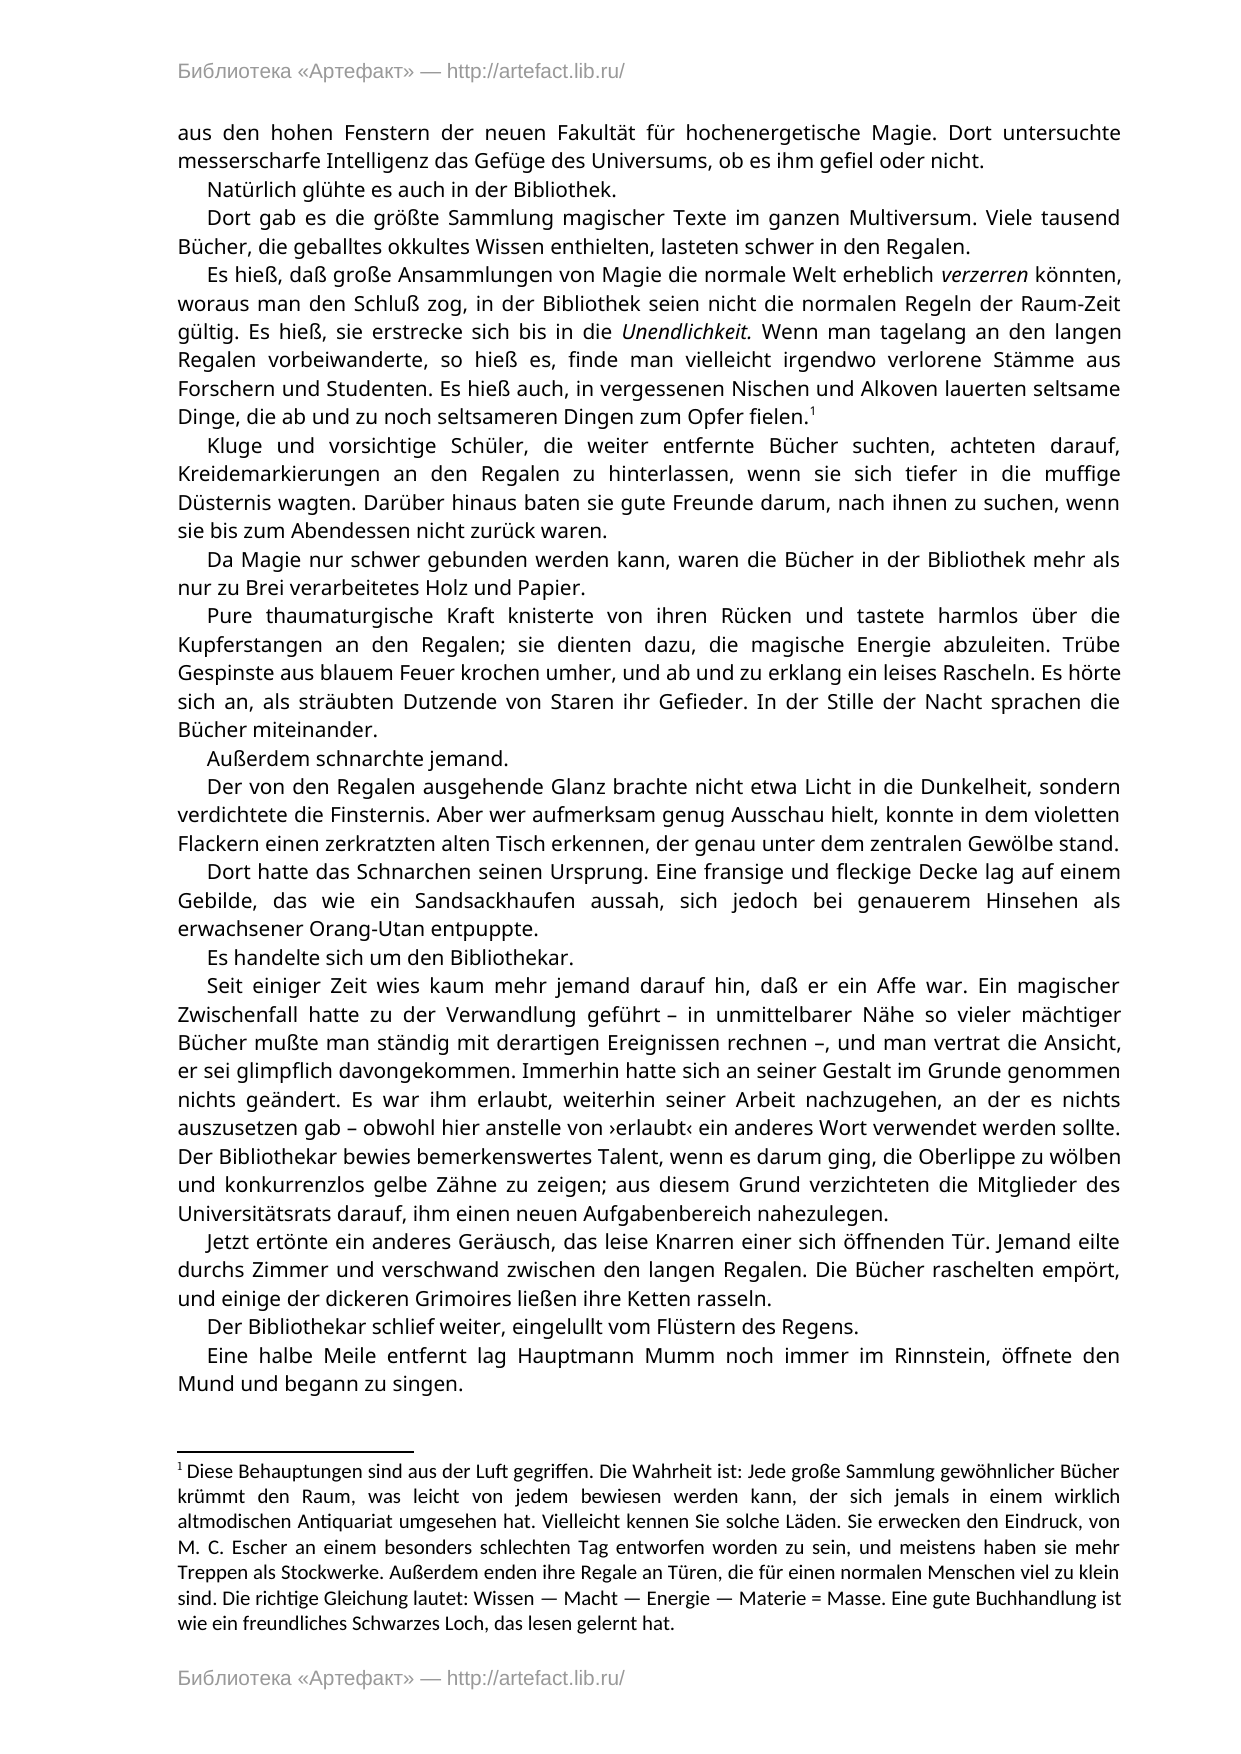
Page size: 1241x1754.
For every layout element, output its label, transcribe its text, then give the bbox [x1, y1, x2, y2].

text Seit einiger Zeit wies kaum mehr jemand darauf hin, daß er ein Affe war. Ein magischer Zwischenfall hatte zu der Verwandlung geführt – in unmittelbarer Nähe so vieler mächtiger Bücher mußte man ständig mit derartigen Ereignissen rechnen –, und man vertrat die Ansicht, er sei glimpflich davongekommen. Immerhin hatte sich an seiner Gestalt im Grunde genommen nichts geändert. Es war ihm erlaubt, weiterhin seiner Arbeit nachzugehen, an der es nichts auszusetzen gab – obwohl hier anstelle von ›erlaubt‹ ein anderes Wort verwendet werden sollte. Der Bibliothekar bewies bemerkenswertes Talent, wenn es darum ging, die Oberlippe zu wölben und konkurrenzlos gelbe Zähne zu zeigen; aus diesem Grund verzichteten die Mitglieder des Universitätsrats darauf, ihm einen neuen Aufgabenbereich nahezulegen. [177, 971, 1122, 1227]
text Pure thaumaturgische Kraft knisterte von ihren Rücken und tastete harmlos über die Kupferstangen an den Regalen; sie dienten dazu, die magische Energie abzuleiten. Trübe Gespinste aus blauem Feuer krochen umher, und ab und zu erklang ein leises Rascheln. Es hörte sich an, als sträubten Dutzende von Staren ihr Gefieder. In der Stille der Nacht sprachen die Bücher miteinander. [177, 602, 1122, 744]
text Eine halbe Meile entfernt lag Hauptmann Mumm noch immer im Rinnstein, öffnete den Mund und begann zu singen. [177, 1341, 1122, 1398]
text Der von den Regalen ausgehende Glanz brachte nicht etwa Licht in die Dunkelheit, sondern verdichtete die Finsternis. Aber wer aufmerksam genug Ausschau hielt, konnte in dem violetten Flackern einen zerkratzten alten Tisch erkennen, der genau unter dem zentralen Gewölbe stand. [177, 772, 1122, 857]
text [177, 118, 1122, 175]
text Natürlich glühte es auch in der Bibliothek. [177, 175, 1122, 203]
text Dort gab es die größte Sammlung magischer Texte im ganzen Multiversum. Viele tausend Bücher, die geballtes okkultes Wissen enthielten, lasteten schwer in den Regalen. [177, 203, 1122, 260]
text Es handelte sich um den Bibliothekar. [177, 943, 1122, 971]
text Kluge und vorsichtige Schüler, die weiter entfernte Bücher suchten, achteten darauf, Kreidemarkierungen an den Regalen zu hinterlassen, wenn sie sich tiefer in die muffige Düsternis wagten. Darüber hinaus baten sie gute Freunde darum, nach ihnen zu suchen, wenn sie bis zum Abendessen nicht zurück waren. [177, 431, 1122, 545]
text Dort hatte das Schnarchen seinen Ursprung. Eine fransige und fleckige Decke lag auf einem Gebilde, das wie ein Sandsackhaufen aussah, sich jedoch bei genauerem Hinsehen als erwachsener Orang-Utan entpuppte. [177, 857, 1122, 943]
text Da Magie nur schwer gebunden werden kann, waren die Bücher in der Bibliothek mehr als nur zu Brei verarbeitetes Holz und Papier. [177, 545, 1122, 602]
text Der Bibliothekar schlief weiter, eingelullt vom Flüstern des Regens. [177, 1312, 1122, 1341]
text Jetzt ertönte ein anderes Geräusch, das leise Knarren einer sich öffnenden Tür. Jemand eilte durchs Zimmer und verschwand zwischen den langen Regalen. Die Bücher raschelten empört, und einige der dickeren Grimoires ließen ihre Ketten rasseln. [177, 1227, 1122, 1312]
text Außerdem schnarchte jemand. [177, 744, 1122, 772]
text Es hieß, daß große Ansammlungen von Magie die normale Welt erheblich verzerren könnten, woraus man den Schluß zog, in der Bibliothek seien nicht die normalen Regeln der Raum-Zeit gültig. Es hieß, sie erstrecke sich bis in die Unendlichkeit. Wenn man tagelang an den langen Regalen vorbeiwanderte, so hieß es, finde man vielleicht irgendwo verlorene Stämme aus Forschern und Studenten. Es hieß auch, in vergessenen Nischen und Alkoven lauerten seltsame Dinge, die ab und zu noch seltsameren Dingen zum Opfer fielen. [177, 260, 1122, 431]
